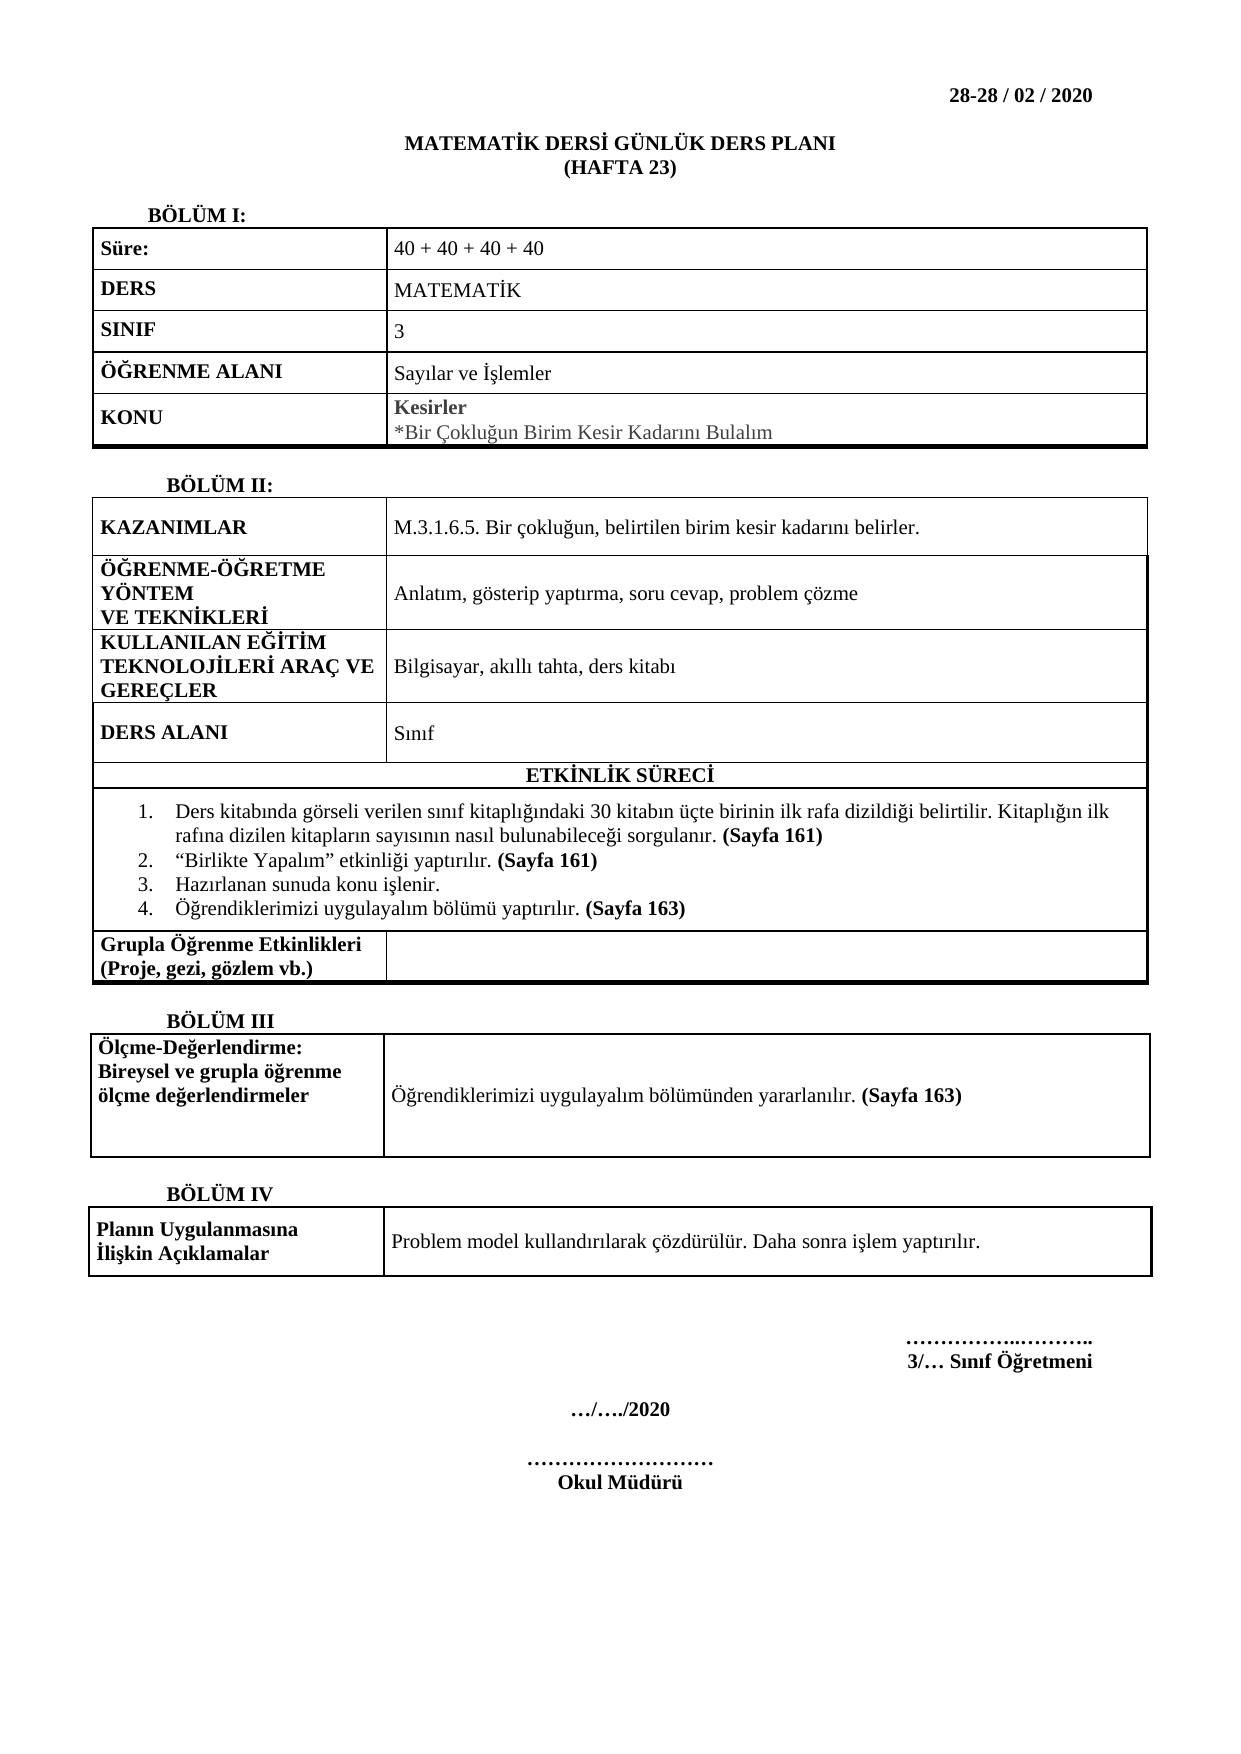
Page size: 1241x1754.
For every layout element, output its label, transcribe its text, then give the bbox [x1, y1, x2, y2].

table_cell MATEMATİK [388, 270, 1146, 310]
table_cell KONU [94, 394, 386, 444]
text BÖLÜM II: [148, 473, 1092, 497]
text 3/… Sınıf Öğretmeni [148, 1349, 1092, 1373]
subtitle BÖLÜM IV [148, 1182, 1092, 1206]
table_cell Grupla Öğrenme Etkinlikleri (Proje, gezi, gözlem vb.) [94, 932, 386, 980]
table_cell DERS [94, 270, 386, 310]
table_header Süre: [94, 229, 386, 268]
table_cell SINIF [94, 311, 386, 351]
table_header KAZANIMLAR [93, 498, 386, 555]
table_cell Ders kitabında görseli verilen sınıf kitaplığındaki 30 kitabın üçte birinin ilk rafa dizildiği belirtilir. Kitaplığın ilk rafına dizilen kitapların sayısının nasıl bulunabileceği sorgulanır. (Sayfa 161) “Birlikte Yapalım” etkinliği yaptırılır. (Sayfa 161) Hazırlanan sunuda konu işlenir. Öğrendiklerimizi uygulayalım bölümü yaptırılır. (Sayfa 163) [94, 789, 1146, 930]
text ……………..……….. [148, 1325, 1092, 1349]
table_cell Sayılar ve İşlemler [388, 353, 1146, 392]
text 28-28 / 02 / 2020 [148, 83, 1092, 107]
table_header 40 + 40 + 40 + 40 [388, 229, 1146, 268]
text Okul Müdürü [148, 1469, 1092, 1494]
subtitle BÖLÜM III [148, 1009, 1092, 1033]
text …/…./2020 [148, 1397, 1092, 1421]
table_cell Anlatım, gösterip yaptırma, soru cevap, problem çözme [387, 556, 1146, 629]
text MATEMATİK DERSİ GÜNLÜK DERS PLANI [148, 131, 1092, 155]
table_cell KULLANILAN EĞİTİM TEKNOLOJİLERİ ARAÇ VE GEREÇLER [93, 630, 386, 702]
text (HAFTA 23) [148, 155, 1092, 179]
table_cell [387, 932, 1146, 980]
table_cell Sınıf [387, 703, 1146, 761]
table_cell ÖĞRENME ALANI [94, 353, 386, 392]
table_cell 3 [388, 311, 1146, 351]
table_header Ölçme-Değerlendirme: Bireysel ve grupla öğrenme ölçme değerlendirmeler [92, 1035, 383, 1156]
table_cell Bilgisayar, akıllı tahta, ders kitabı [387, 630, 1146, 702]
table_cell DERS ALANI [94, 703, 386, 761]
table_cell Kesirler *Bir Çokluğun Birim Kesir Kadarını Bulalım [388, 394, 1146, 444]
text BÖLÜM I: [148, 203, 1092, 227]
table_header Problem model kullandırılarak çözdürülür. Daha sonra işlem yaptırılır. [385, 1208, 1150, 1275]
table_header Planın Uygulanmasına İlişkin Açıklamalar [90, 1208, 383, 1275]
table_cell ETKİNLİK SÜRECİ [94, 763, 1146, 787]
table_header M.3.1.6.5. Bir çokluğun, belirtilen birim kesir kadarını belirler. [387, 498, 1147, 555]
table_header Öğrendiklerimizi uygulayalım bölümünden yararlanılır. (Sayfa 163) [385, 1035, 1149, 1156]
text ……………………… [148, 1446, 1092, 1469]
table_cell ÖĞRENME-ÖĞRETME YÖNTEM VE TEKNİKLERİ [93, 556, 386, 629]
